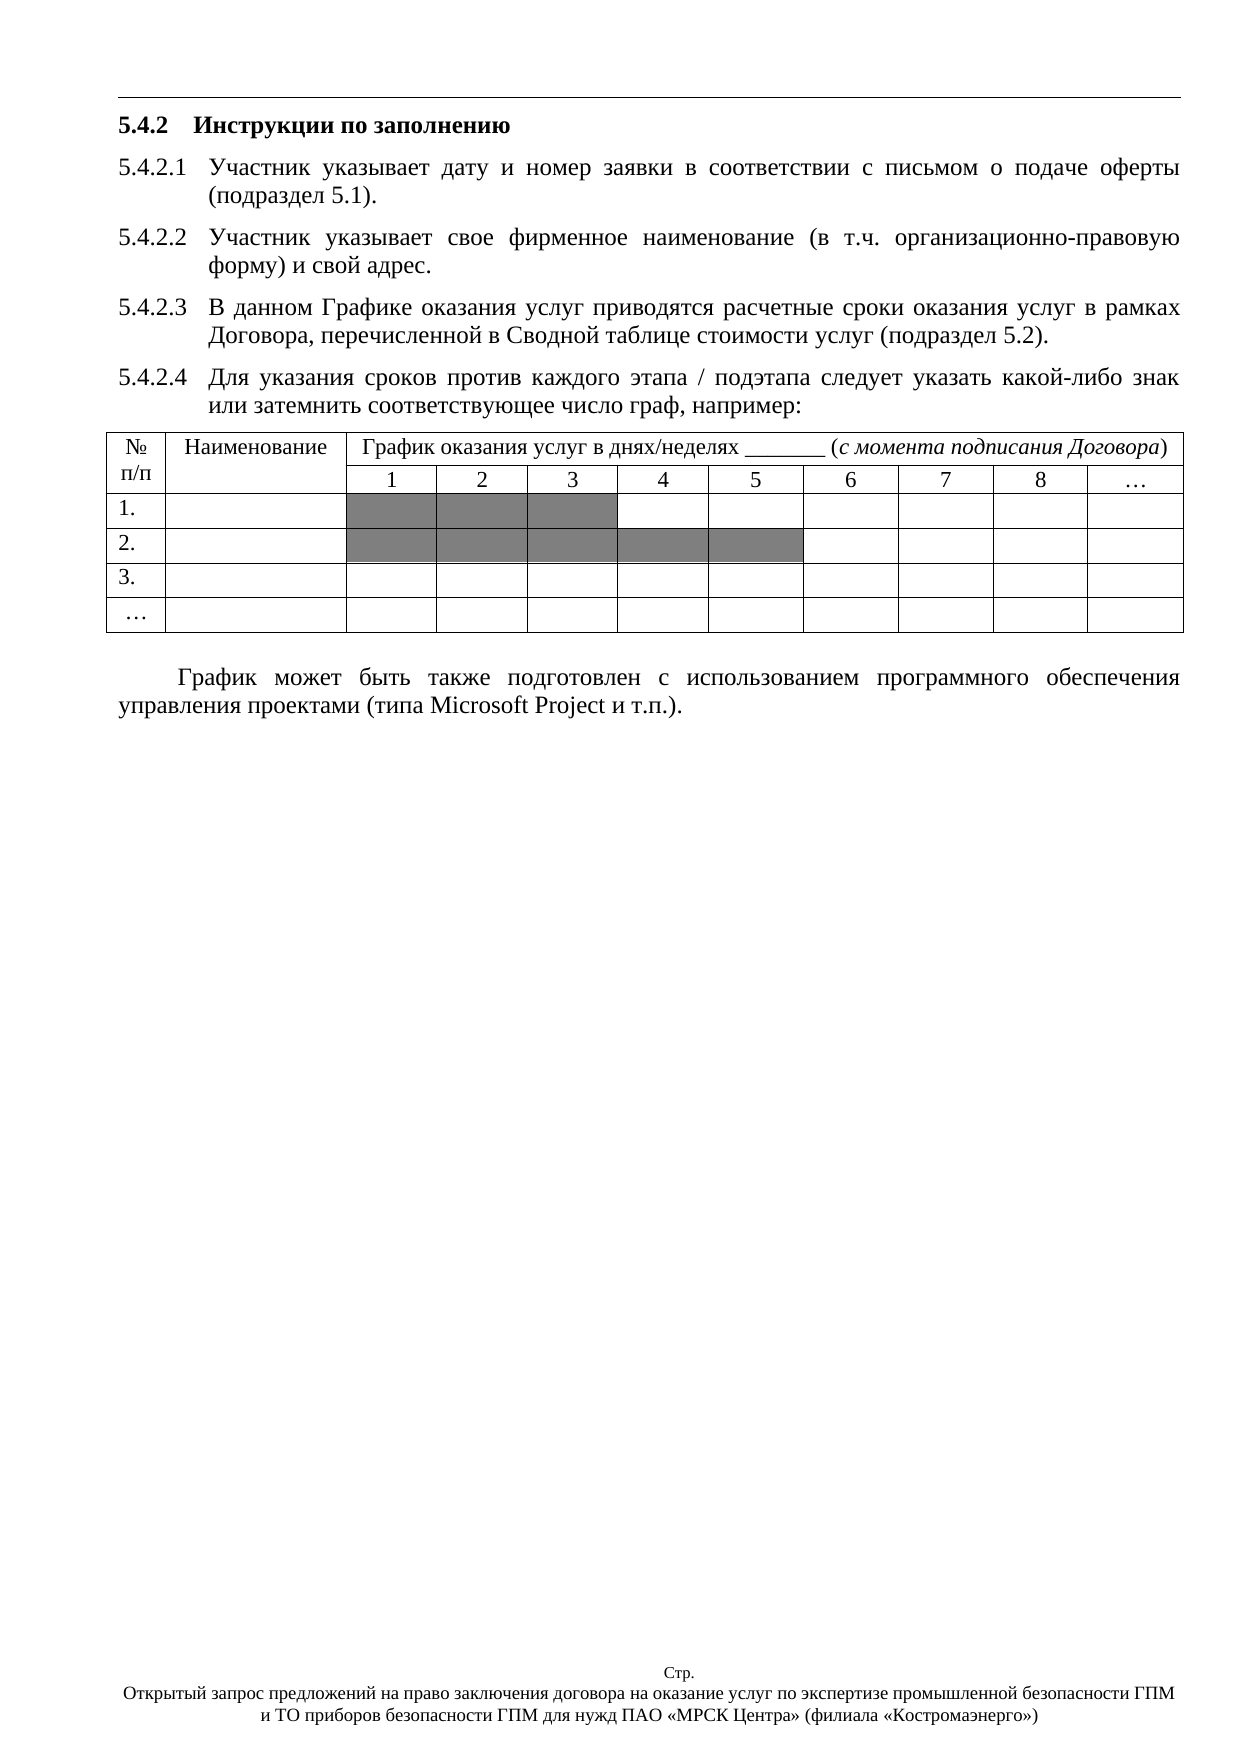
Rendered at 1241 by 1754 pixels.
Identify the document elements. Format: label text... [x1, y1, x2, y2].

table_cell 1 [347, 466, 436, 493]
table_cell 8 [994, 466, 1087, 493]
table_cell [528, 529, 617, 562]
table_cell [166, 529, 346, 562]
table_cell [347, 598, 436, 632]
table_cell [166, 564, 346, 597]
table_cell [994, 564, 1087, 597]
list Участник указывает свое фирменное наименование (в т.ч. организационно-правовую форму) и свой адрес. [118, 222, 1181, 279]
list Для указания сроков против каждого этапа / подэтапа следует указать какой-либо знак или затемнить соответствующее число граф, например: [118, 362, 1181, 419]
table_cell [107, 529, 165, 562]
table_cell [618, 564, 708, 597]
table_cell 6 [804, 466, 898, 493]
table_cell [804, 494, 898, 528]
table_cell [899, 564, 993, 597]
table_cell [804, 529, 898, 562]
table_cell [437, 529, 527, 562]
table_cell [1088, 529, 1183, 562]
table_header Наименование [166, 433, 346, 493]
table_cell [804, 598, 898, 632]
table_cell [437, 494, 527, 528]
table_cell [1088, 564, 1183, 597]
table_cell 2 [437, 466, 527, 493]
table_cell … [107, 598, 165, 632]
subtitle Инструкции по заполнению [118, 111, 1181, 139]
table_cell [107, 564, 165, 597]
table_cell [437, 598, 527, 632]
table_cell [107, 494, 165, 528]
table_cell [347, 529, 436, 562]
table_cell [437, 564, 527, 597]
table_cell 7 [899, 466, 993, 493]
table_cell [618, 598, 708, 632]
table_header № п/п [107, 433, 165, 493]
table_cell 3 [528, 466, 617, 493]
table_cell [347, 494, 436, 528]
table_cell 4 [618, 466, 708, 493]
table_cell [166, 598, 346, 632]
table_cell [166, 494, 346, 528]
text График может быть также подготовлен с использованием программного обеспечения управления проектами (типа Microsoft Project и т.п.). [118, 662, 1181, 719]
table_cell 5 [709, 466, 803, 493]
table_cell [1088, 598, 1183, 632]
table_cell … [1088, 466, 1183, 493]
table_cell [804, 564, 898, 597]
table_header График оказания услуг в днях/неделях _______ (с момента подписания Договора) [347, 433, 1183, 465]
list Участник указывает дату и номер заявки в соответствии с письмом о подаче оферты (подраздел 5.1). [118, 152, 1181, 209]
table_cell [618, 529, 708, 562]
table_cell [1088, 494, 1183, 528]
table_cell [994, 529, 1087, 562]
table_cell [709, 494, 803, 528]
table_cell [994, 494, 1087, 528]
table_cell [709, 529, 803, 562]
table_cell [899, 494, 993, 528]
table_cell [528, 598, 617, 632]
table_cell [347, 564, 436, 597]
table_cell [618, 494, 708, 528]
table_cell [709, 598, 803, 632]
table_cell [528, 564, 617, 597]
table_cell [528, 494, 617, 528]
table_cell [709, 564, 803, 597]
table_cell [899, 598, 993, 632]
table_cell [899, 529, 993, 562]
list В данном Графике оказания услуг приводятся расчетные сроки оказания услуг в рамках Договора, перечисленной в Сводной таблице стоимости услуг (подраздел 5.2). [118, 292, 1181, 349]
table_cell [994, 598, 1087, 632]
